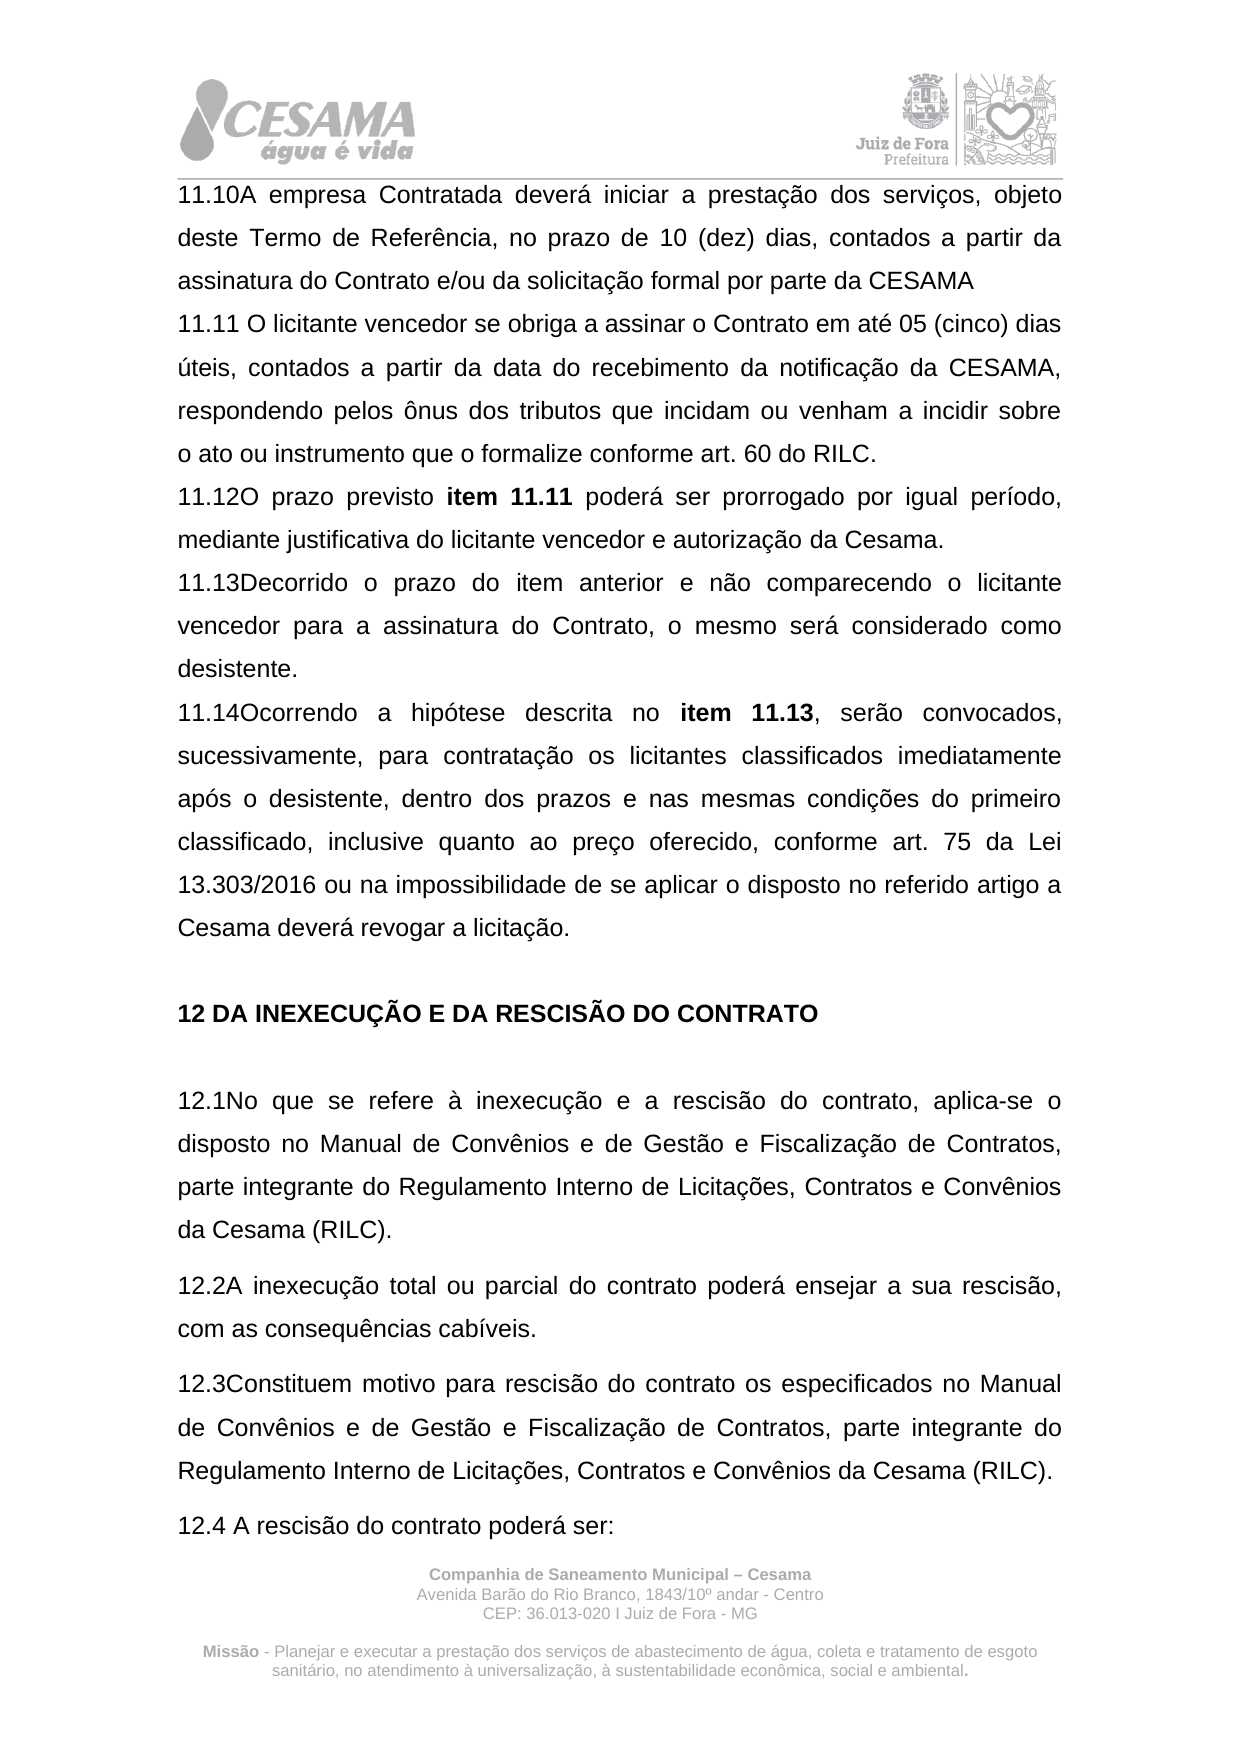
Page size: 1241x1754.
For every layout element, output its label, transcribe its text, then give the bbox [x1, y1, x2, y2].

text 11.14Ocorrendo a hipótese descrita no item 11.13, serão convocados, sucessivamente, para contratação os licitantes classificados imediatamente após o desistente, dentro dos prazos e nas mesmas condições do primeiro classificado, inclusive quanto ao preço oferecido, conforme art. 75 da Lei 13.303/2016 ou na impossibilidade de se aplicar o disposto no referido artigo a Cesama deverá revogar a licitação. [177, 697, 1063, 942]
text 11.11 O licitante vencedor se obriga a assinar o Contrato em até 05 (cinco) dias úteis, contados a partir da data do recebimento da notificação da CESAMA, respondendo pelos ônus dos tributos que incidam ou venham a incidir sobre o ato ou instrumento que o formalize conforme art. 60 do RILC. [177, 309, 1063, 467]
text 12 DA INEXECUÇÃO E DA RESCISÃO DO CONTRATO [177, 999, 1063, 1028]
text 11.12O prazo previsto item 11.11 poderá ser prorrogado por igual período, mediante justificativa do licitante vencedor e autorização da Cesama. [177, 482, 1063, 554]
text 11.13Decorrido o prazo do item anterior e não comparecendo o licitante vencedor para a assinatura do Contrato, o mesmo será considerado como desistente. [177, 568, 1063, 683]
text 12.4 A rescisão do contrato poderá ser: [177, 1511, 1063, 1540]
picture [177, 73, 1064, 180]
text 12.1No que se refere à inexecução e a rescisão do contrato, aplica-se o disposto no Manual de Convênios e de Gestão e Fiscalização de Contratos, parte integrante do Regulamento Interno de Licitações, Contratos e Convênios da Cesama (RILC). [177, 1086, 1063, 1244]
text 12.3Constituem motivo para rescisão do contrato os especificados no Manual de Convênios e de Gestão e Fiscalização de Contratos, parte integrante do Regulamento Interno de Licitações, Contratos e Convênios da Cesama (RILC). [177, 1369, 1063, 1484]
text 11.10A empresa Contratada deverá iniciar a prestação dos serviços, objeto deste Termo de Referência, no prazo de 10 (dez) dias, contados a partir da assinatura do Contrato e/ou da solicitação formal por parte da CESAMA [177, 180, 1063, 295]
text 12.2A inexecução total ou parcial do contrato poderá ensejar a sua rescisão, com as consequências cabíveis. [177, 1271, 1063, 1342]
